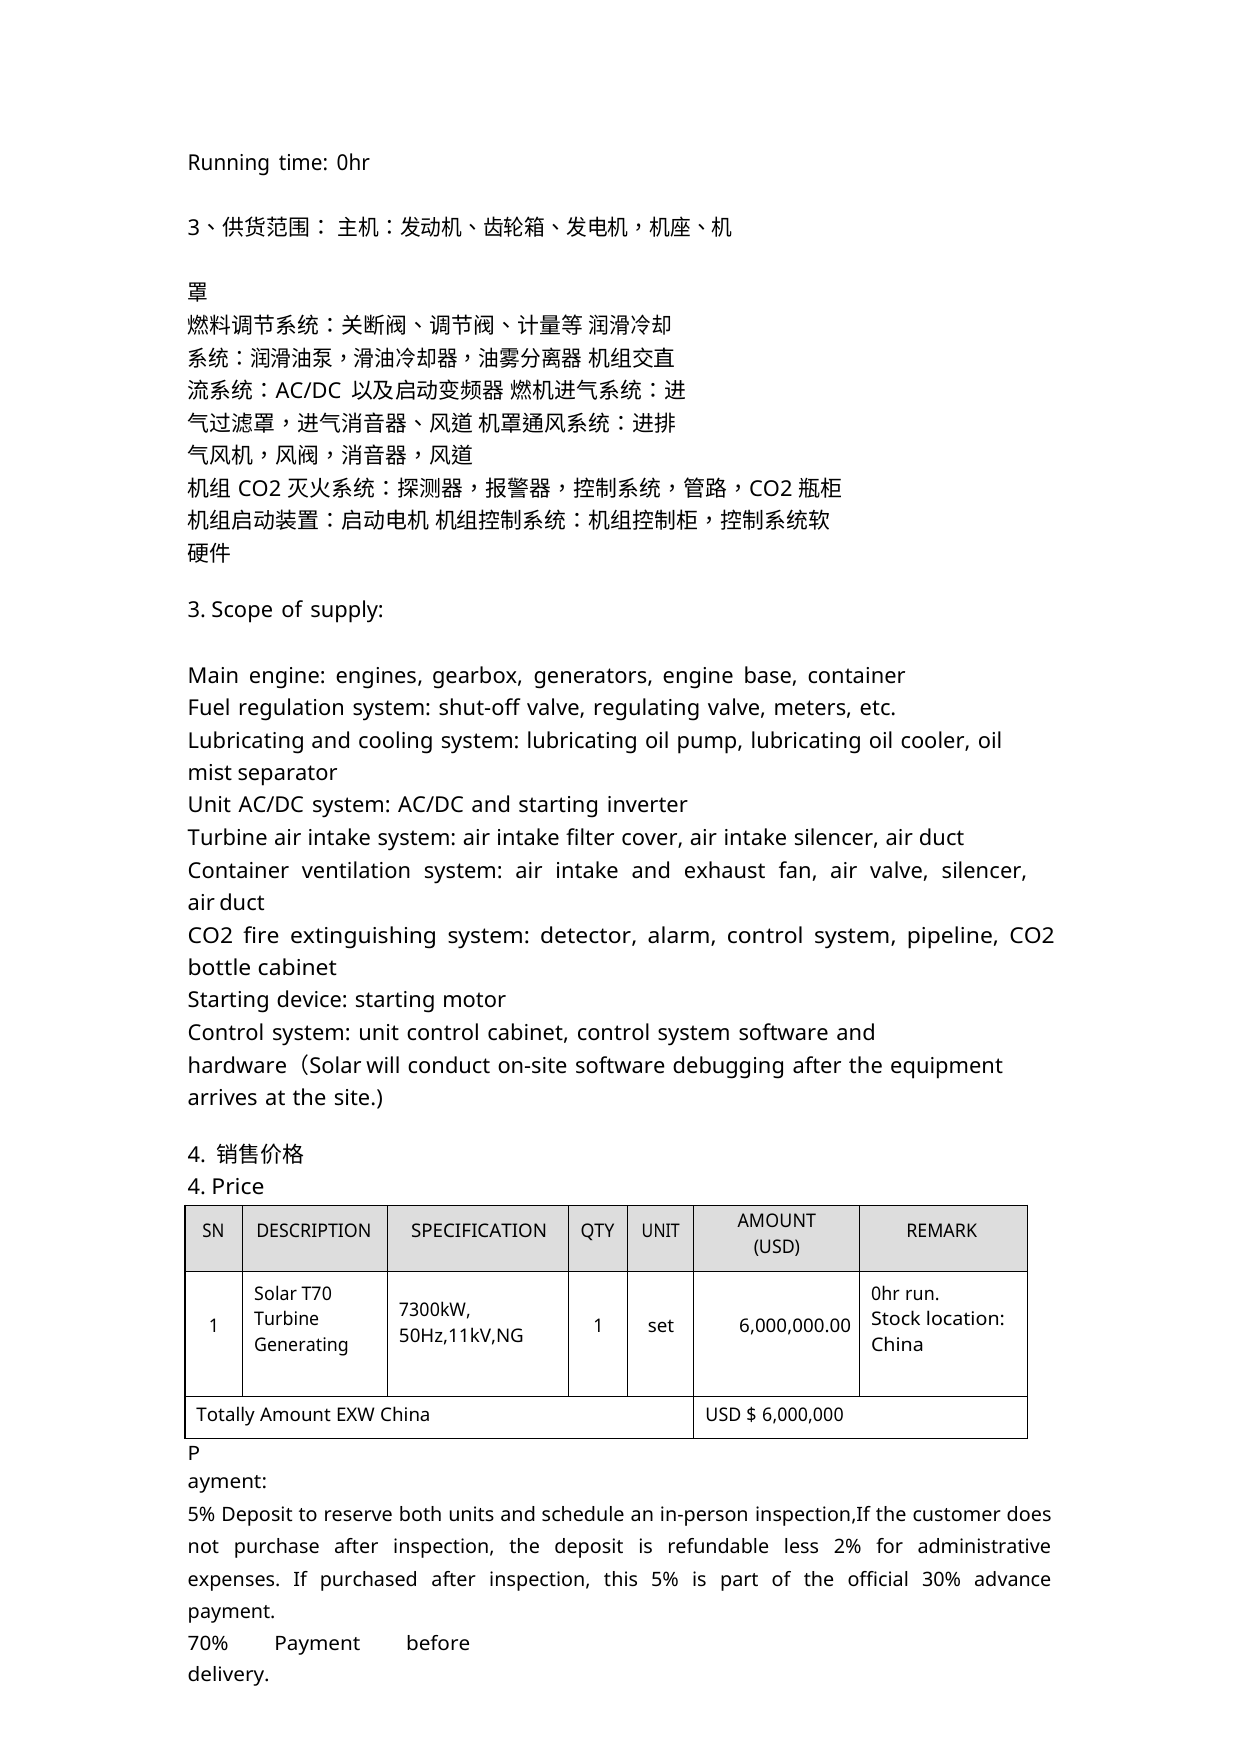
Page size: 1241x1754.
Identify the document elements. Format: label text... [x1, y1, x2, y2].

text Payment: [187, 1439, 279, 1494]
table_cell USD $ 6,000,000 [694, 1397, 1027, 1437]
table_header UNIT [628, 1206, 693, 1271]
text 4. 销售价格 [187, 1139, 1065, 1168]
table_cell 1 [569, 1272, 627, 1396]
table_header SN [186, 1206, 242, 1271]
table_cell 6,000,000.00 [694, 1272, 859, 1396]
table_cell 0hr run. Stock location: China [860, 1272, 1027, 1396]
text 机组 CO2 灭火系统：探测器，报警器，控制系统，管路，CO2 瓶柜 机组启动装置：启动电机 机组控制系统：机组控制柜，控制系统软硬件 [187, 470, 848, 568]
text 燃料调节系统：关断阀、调节阀、计量等 润滑冷却系统：润滑油泵，滑油冷却器，油雾分离器 机组交直流系统：AC/DC 以及启动变频器 燃机进气系统：进气过滤罩，进气消音器、风道 机罩通风系统：进排气风机，风阀，消音器，风道 [187, 308, 691, 470]
text CO2 fire extinguishing system: detector, alarm, control system, pipeline, CO2 bottle cabinet [187, 917, 1065, 982]
table_header SPECIFICATION [388, 1206, 568, 1271]
table_cell Solar T70 Turbine Generating [243, 1272, 387, 1396]
text 5% Deposit to reserve both units and schedule an in-person inspection,If the customer does not purchase after inspection, the deposit is refundable less 2% for administrative expenses. If purchased after inspection, this 5% is part of the official 30% advance payment. [187, 1495, 1052, 1625]
list Price [187, 1168, 1065, 1201]
text Unit AC/DC system: AC/DC and starting inverter [187, 787, 1065, 819]
text Turbine air intake system: air intake filter cover, air intake silencer, air duct Container ventilation system: air intake and exhaust fan, air valve, silencer, air duct [187, 820, 1053, 917]
text Starting device: starting motor [187, 982, 1065, 1014]
text 3、供货范围： 主机：发动机、齿轮箱、发电机，机座、机罩 [187, 177, 745, 307]
text Running time: 0hr [187, 144, 1065, 177]
text 70% Payment before delivery. [187, 1625, 470, 1687]
table_cell 1 [186, 1272, 242, 1396]
table_header DESCRIPTION [243, 1206, 387, 1271]
text Main engine: engines, gearbox, generators, engine base, container Fuel regulation system: shut-off valve, regulating valve, meters, etc. [187, 657, 933, 722]
list Scope of supply: [187, 594, 1065, 624]
text Control system: unit control cabinet, control system software and hardware（Solar will conduct on-site software debugging after the equipment arrives at the site.) [187, 1015, 1053, 1112]
table_cell set [628, 1272, 693, 1396]
table_header AMOUNT (USD) [694, 1206, 859, 1271]
table_cell 7300kW, 50Hz,11kV,NG [388, 1272, 568, 1396]
text Lubricating and cooling system: lubricating oil pump, lubricating oil cooler, oil mist separator [187, 722, 1052, 787]
table_header REMARK [860, 1206, 1027, 1271]
table_cell Totally Amount EXW China [186, 1397, 693, 1437]
table_header QTY [569, 1206, 627, 1271]
